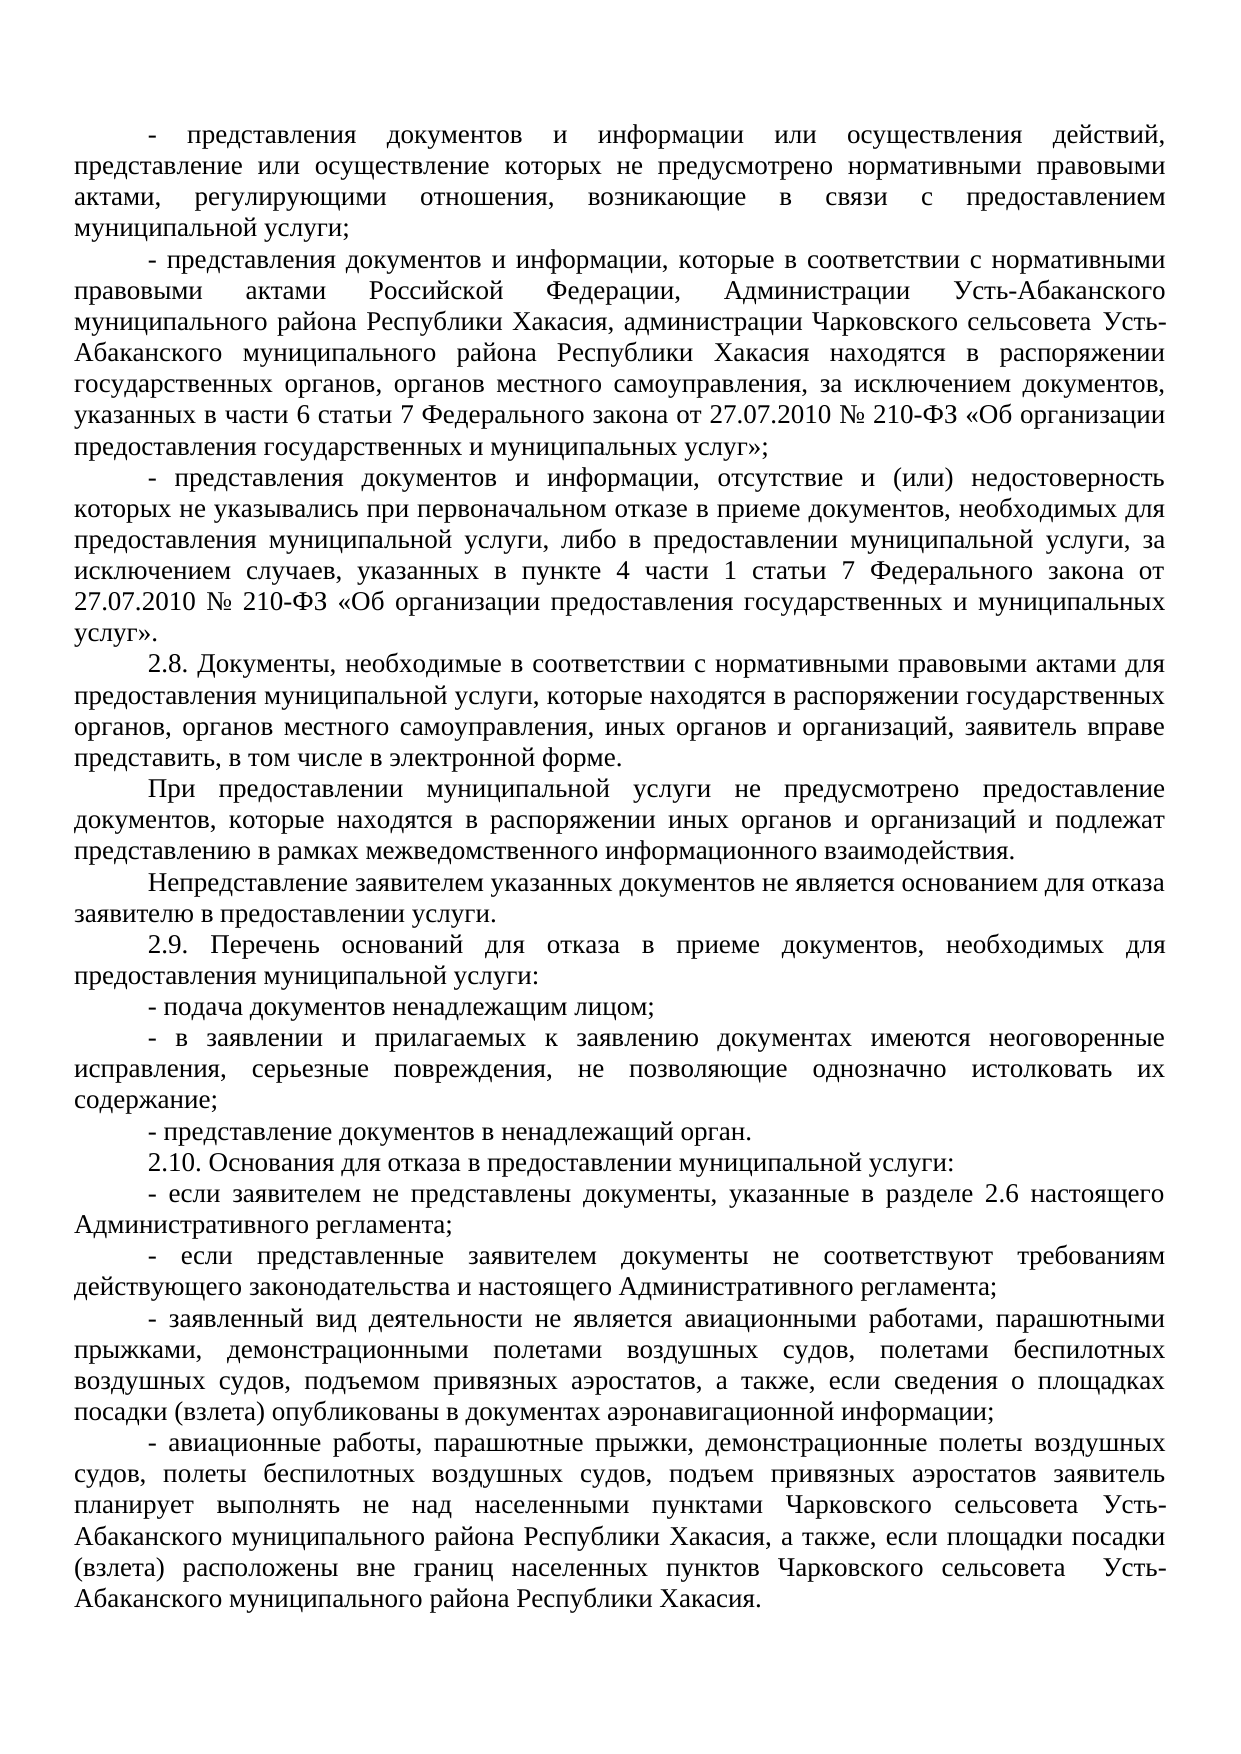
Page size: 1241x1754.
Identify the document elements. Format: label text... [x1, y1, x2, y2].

text - представления документов и информации, которые в соответствии с нормативными правовыми актами Российской Федерации, Администрации Усть-Абаканского муниципального района Республики Хакасия, администрации Чарковского сельсовета Усть-Абаканского муниципального района Республики Хакасия находятся в распоряжении государственных органов, органов местного самоуправления, за исключением документов, указанных в части 6 статьи 7 Федерального закона от 27.07.2010 № 210-ФЗ «Об организации предоставления государственных и муниципальных услуг»; [74, 243, 1167, 461]
text - в заявлении и прилагаемых к заявлению документах имеются неоговоренные исправления, серьезные повреждения, не позволяющие однозначно истолковать их содержание; [74, 1021, 1167, 1115]
text - если представленные заявителем документы не соответствуют требованиям действующего законодательства и настоящего Административного регламента; [74, 1239, 1167, 1302]
text 2.9. Перечень оснований для отказа в приеме документов, необходимых для предоставления муниципальной услуги: [74, 928, 1167, 990]
text 2.10. Основания для отказа в предоставлении муниципальной услуги: [74, 1146, 1167, 1177]
text - если заявителем не представлены документы, указанные в разделе 2.6 настоящего Административного регламента; [74, 1177, 1167, 1239]
text - представления документов и информации или осуществления действий, представление или осуществление которых не предусмотрено нормативными правовыми актами, регулирующими отношения, возникающие в связи с предоставлением муниципальной услуги; [74, 118, 1167, 243]
text При предоставлении муниципальной услуги не предусмотрено предоставление документов, которые находятся в распоряжении иных органов и организаций и подлежат представлению в рамках межведомственного информационного взаимодействия. [74, 772, 1167, 866]
text - заявленный вид деятельности не является авиационными работами, парашютными прыжками, демонстрационными полетами воздушных судов, полетами беспилотных воздушных судов, подъемом привязных аэростатов, а также, если сведения о площадках посадки (взлета) опубликованы в документах аэронавигационной информации; [74, 1302, 1167, 1426]
text - подача документов ненадлежащим лицом; [74, 990, 1167, 1021]
text - представления документов и информации, отсутствие и (или) недостоверность которых не указывались при первоначальном отказе в приеме документов, необходимых для предоставления муниципальной услуги, либо в предоставлении муниципальной услуги, за исключением случаев, указанных в пункте 4 части 1 статьи 7 Федерального закона от 27.07.2010 № 210-ФЗ «Об организации предоставления государственных и муниципальных услуг». [74, 461, 1167, 648]
text Непредставление заявителем указанных документов не является основанием для отказа заявителю в предоставлении услуги. [74, 866, 1167, 928]
text - авиационные работы, парашютные прыжки, демонстрационные полеты воздушных судов, полеты беспилотных воздушных судов, подъем привязных аэростатов заявитель планирует выполнять не над населенными пунктами Чарковского сельсовета Усть-Абаканского муниципального района Республики Хакасия, а также, если площадки посадки (взлета) расположены вне границ населенных пунктов Чарковского сельсовета Усть-Абаканского муниципального района Республики Хакасия. [74, 1426, 1167, 1613]
text 2.8. Документы, необходимые в соответствии с нормативными правовыми актами для предоставления муниципальной услуги, которые находятся в распоряжении государственных органов, органов местного самоуправления, иных органов и организаций, заявитель вправе представить, в том числе в электронной форме. [74, 648, 1167, 772]
text - представление документов в ненадлежащий орган. [74, 1115, 1167, 1146]
